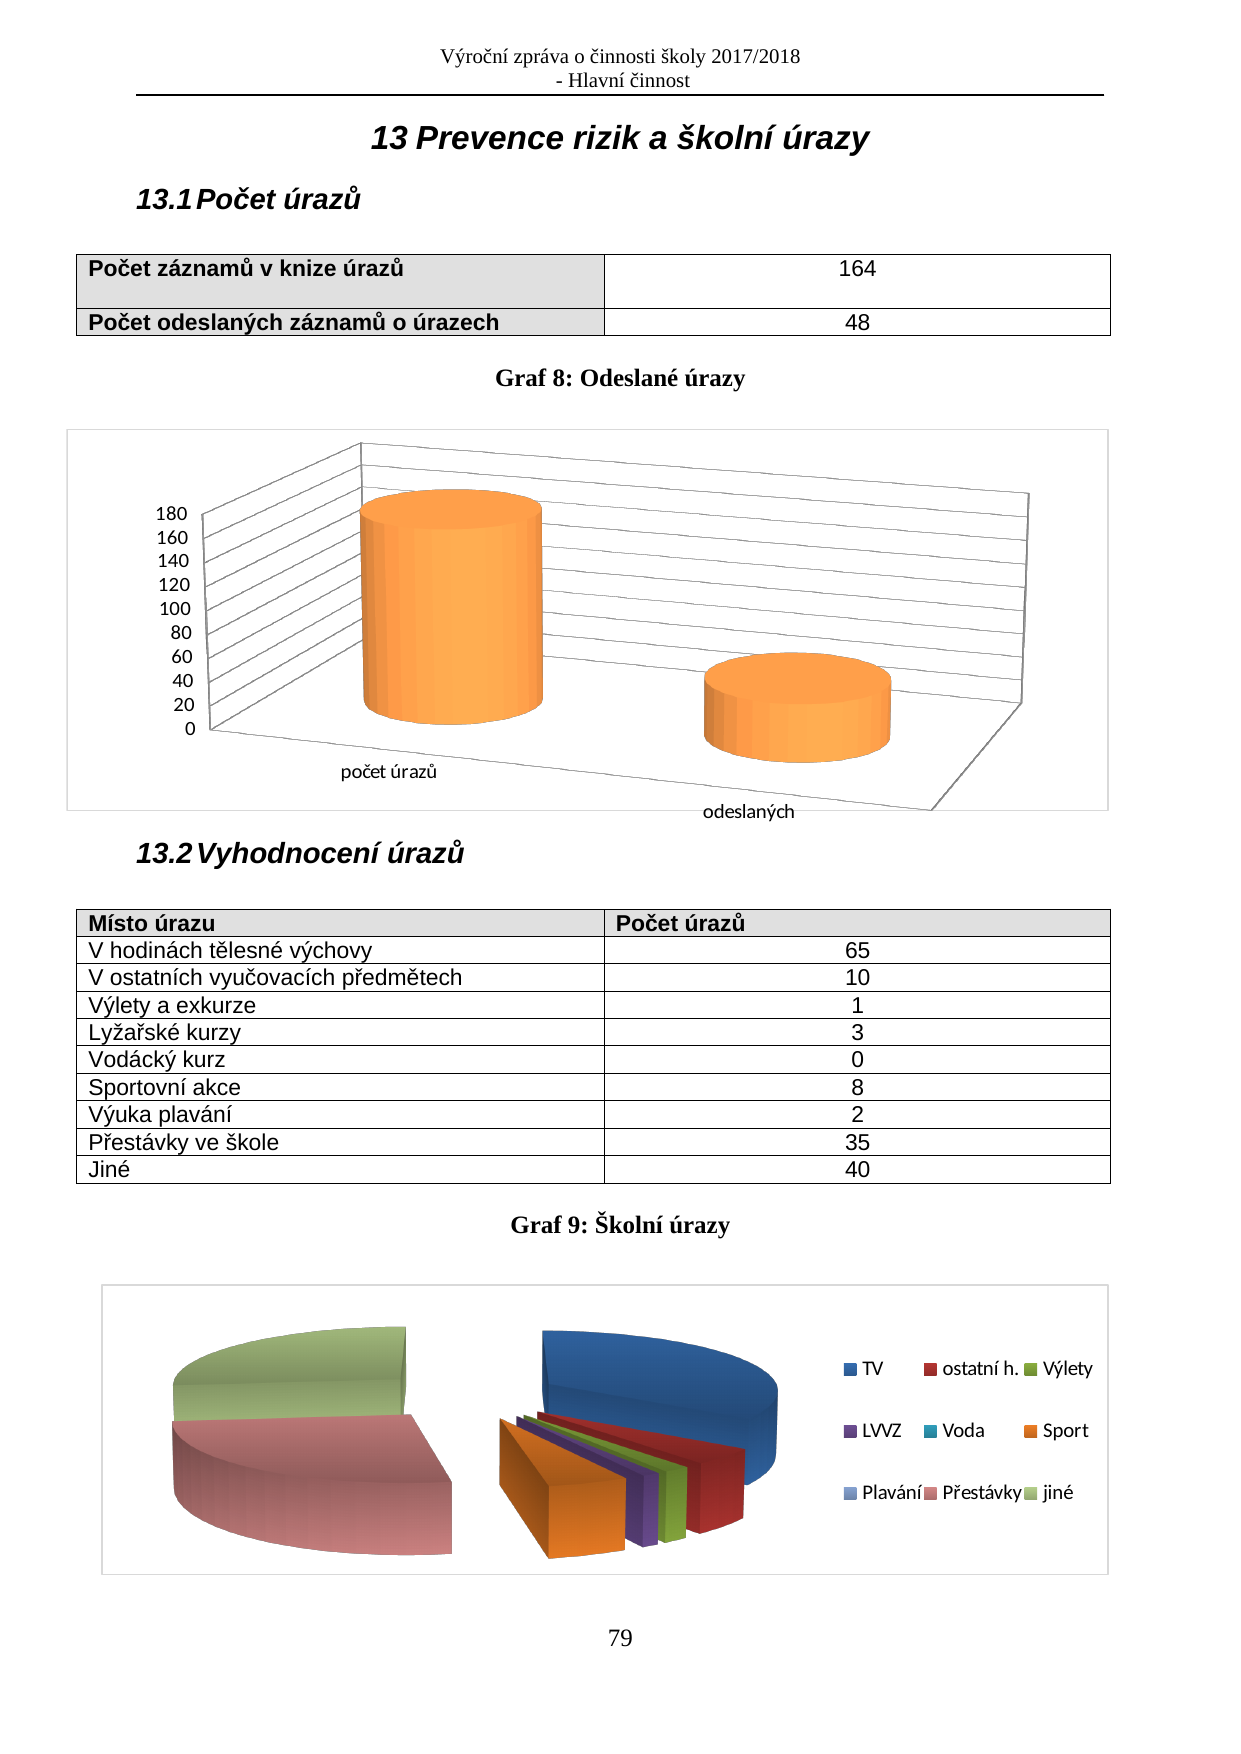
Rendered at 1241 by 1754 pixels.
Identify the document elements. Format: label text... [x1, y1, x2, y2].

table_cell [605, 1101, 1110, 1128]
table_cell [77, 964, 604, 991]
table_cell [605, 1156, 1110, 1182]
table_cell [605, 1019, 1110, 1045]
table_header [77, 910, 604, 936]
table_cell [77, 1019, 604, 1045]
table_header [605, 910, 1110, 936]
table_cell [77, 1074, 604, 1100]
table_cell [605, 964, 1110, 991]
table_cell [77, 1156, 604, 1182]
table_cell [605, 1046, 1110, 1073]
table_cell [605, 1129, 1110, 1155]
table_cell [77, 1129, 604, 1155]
subtitle Prevence rizik a školní úrazy [136, 118, 1104, 157]
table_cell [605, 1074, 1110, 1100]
subtitle Počet úrazů [136, 182, 1104, 215]
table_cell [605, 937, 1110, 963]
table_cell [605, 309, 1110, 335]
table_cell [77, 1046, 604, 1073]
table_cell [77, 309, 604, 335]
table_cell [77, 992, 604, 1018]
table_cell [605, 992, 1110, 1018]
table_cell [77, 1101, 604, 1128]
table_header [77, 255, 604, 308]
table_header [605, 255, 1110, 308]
text Graf 9: Školní úrazy [136, 1210, 1104, 1238]
text Graf 8: Odeslané úrazy [136, 363, 1104, 391]
subtitle Vyhodnocení úrazů [136, 811, 1104, 869]
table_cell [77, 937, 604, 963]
